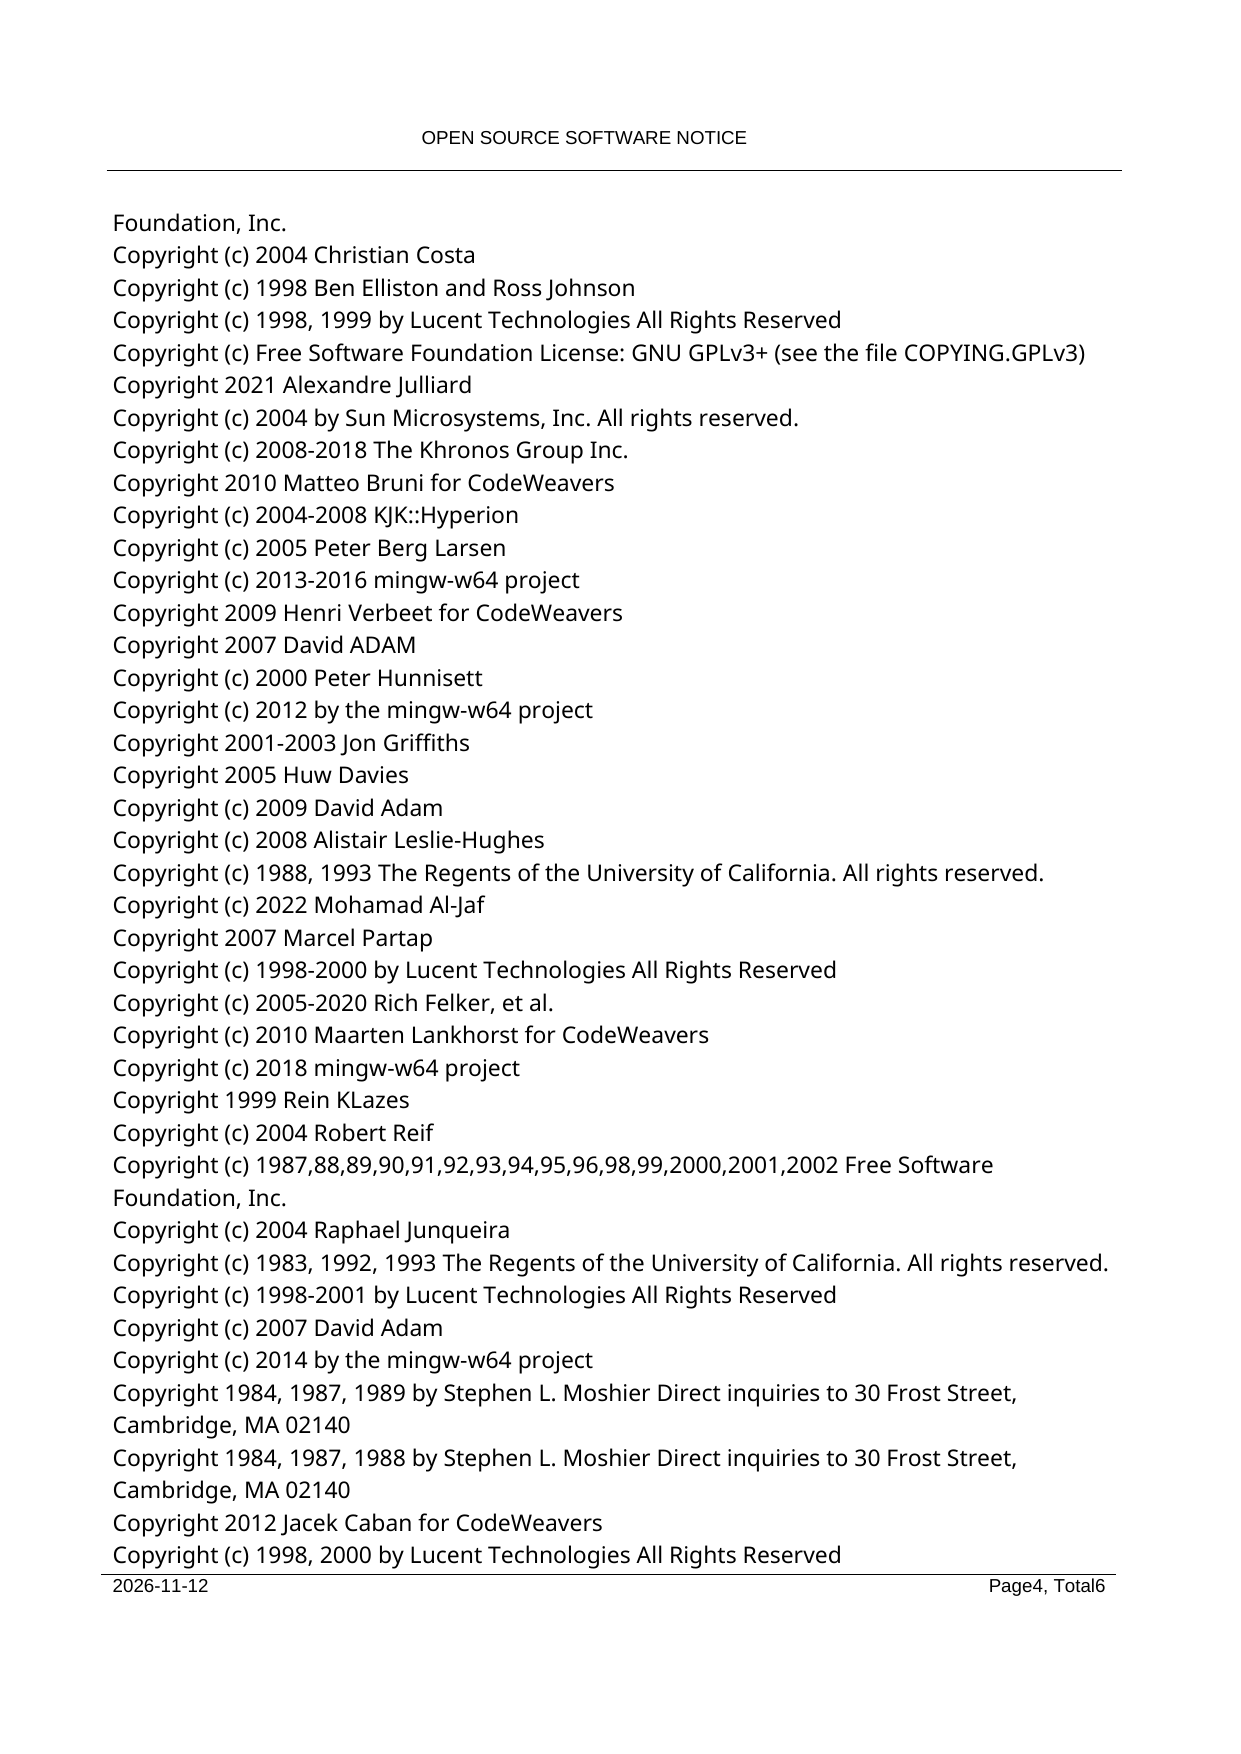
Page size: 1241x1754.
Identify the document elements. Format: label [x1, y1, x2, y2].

text [112, 206, 1128, 1571]
